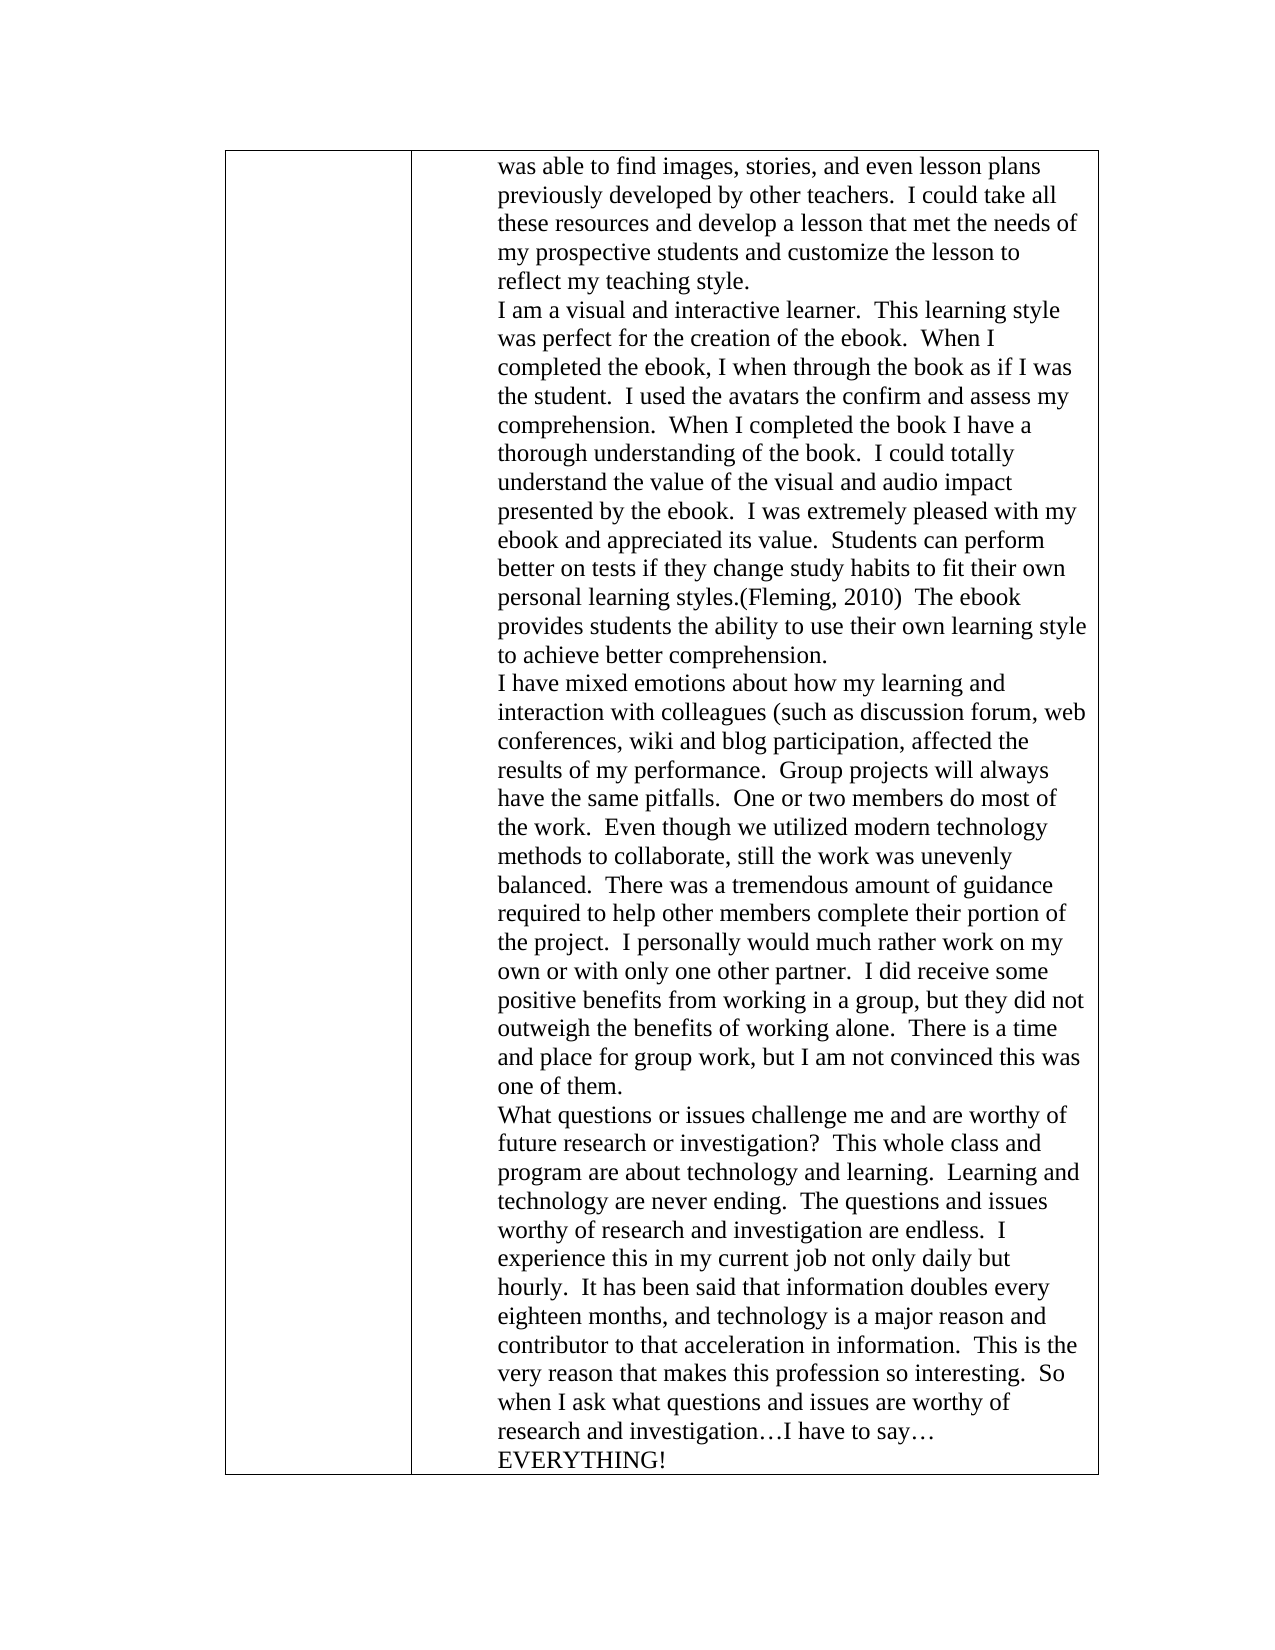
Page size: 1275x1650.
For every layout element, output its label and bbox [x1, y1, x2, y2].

table_cell [412, 151, 1098, 1473]
table_cell [226, 151, 411, 1473]
